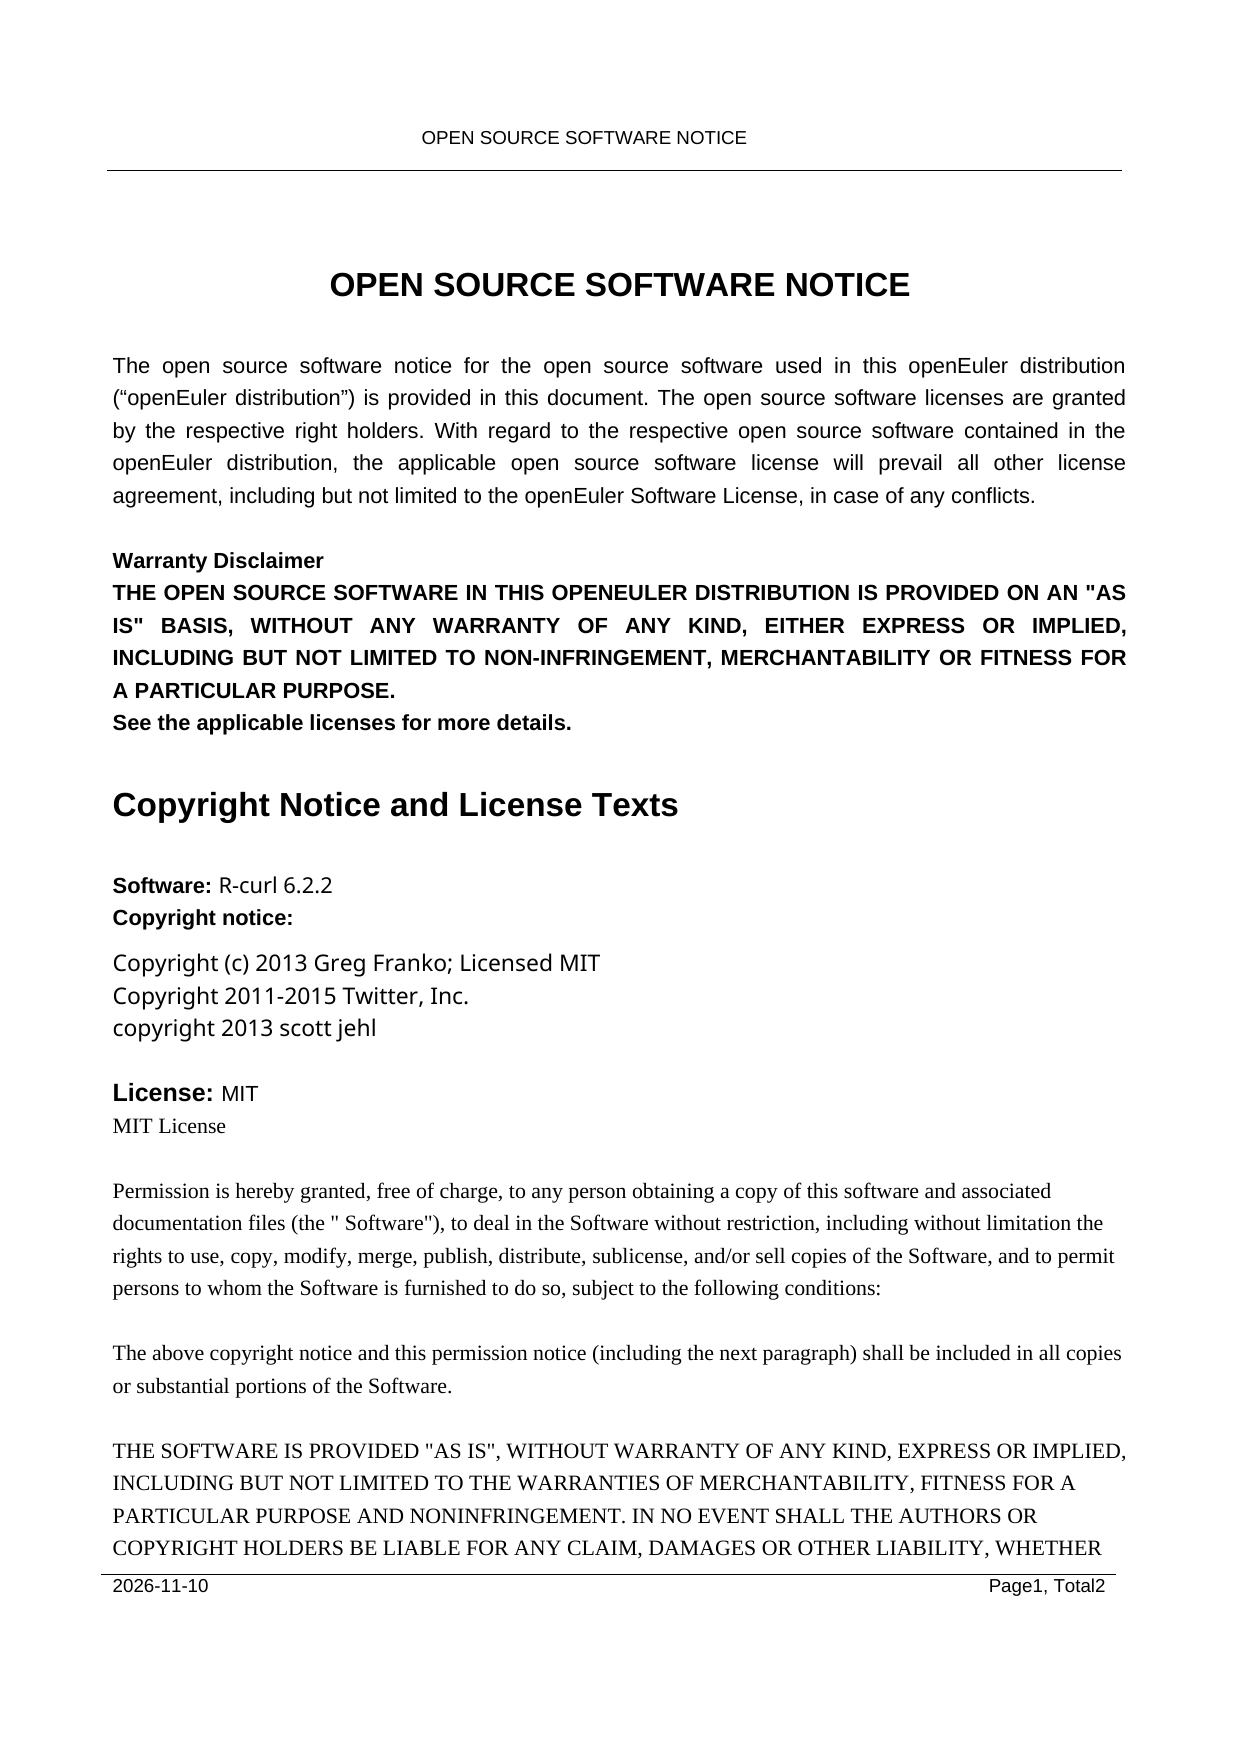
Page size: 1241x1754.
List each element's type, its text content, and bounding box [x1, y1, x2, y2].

text Copyright (c) 2013 Greg Franko; Licensed MIT Copyright 2011-2015 Twitter, Inc. copyright 2013 scott jehl [112, 947, 1128, 1077]
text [112, 1109, 1128, 1564]
text License: MIT [112, 1077, 1128, 1109]
text THE OPEN SOURCE SOFTWARE IN THIS OPENEULER DISTRIBUTION IS PROVIDED ON AN "AS IS" BASIS, WITHOUT ANY WARRANTY OF ANY KIND, EITHER EXPRESS OR IMPLIED, INCLUDING BUT NOT LIMITED TO NON-INFRINGEMENT, MERCHANTABILITY OR FITNESS FOR A PARTICULAR PURPOSE. See the applicable licenses for more details. [112, 576, 1128, 739]
text Copyright notice: [112, 901, 1128, 934]
text Warranty Disclaimer [112, 544, 1128, 576]
text OPEN SOURCE SOFTWARE NOTICE [112, 251, 1128, 316]
title Software: R-curl 6.2.2 [112, 869, 1128, 901]
text Copyright Notice and License Texts [112, 771, 1128, 836]
text The open source software notice for the open source software used in this openEuler distribution (“openEuler distribution”) is provided in this document. The open source software licenses are granted by the respective right holders. With regard to the respective open source software contained in the openEuler distribution, the applicable open source software license will prevail all other license agreement, including but not limited to the openEuler Software License, in case of any conflicts. [112, 349, 1128, 511]
